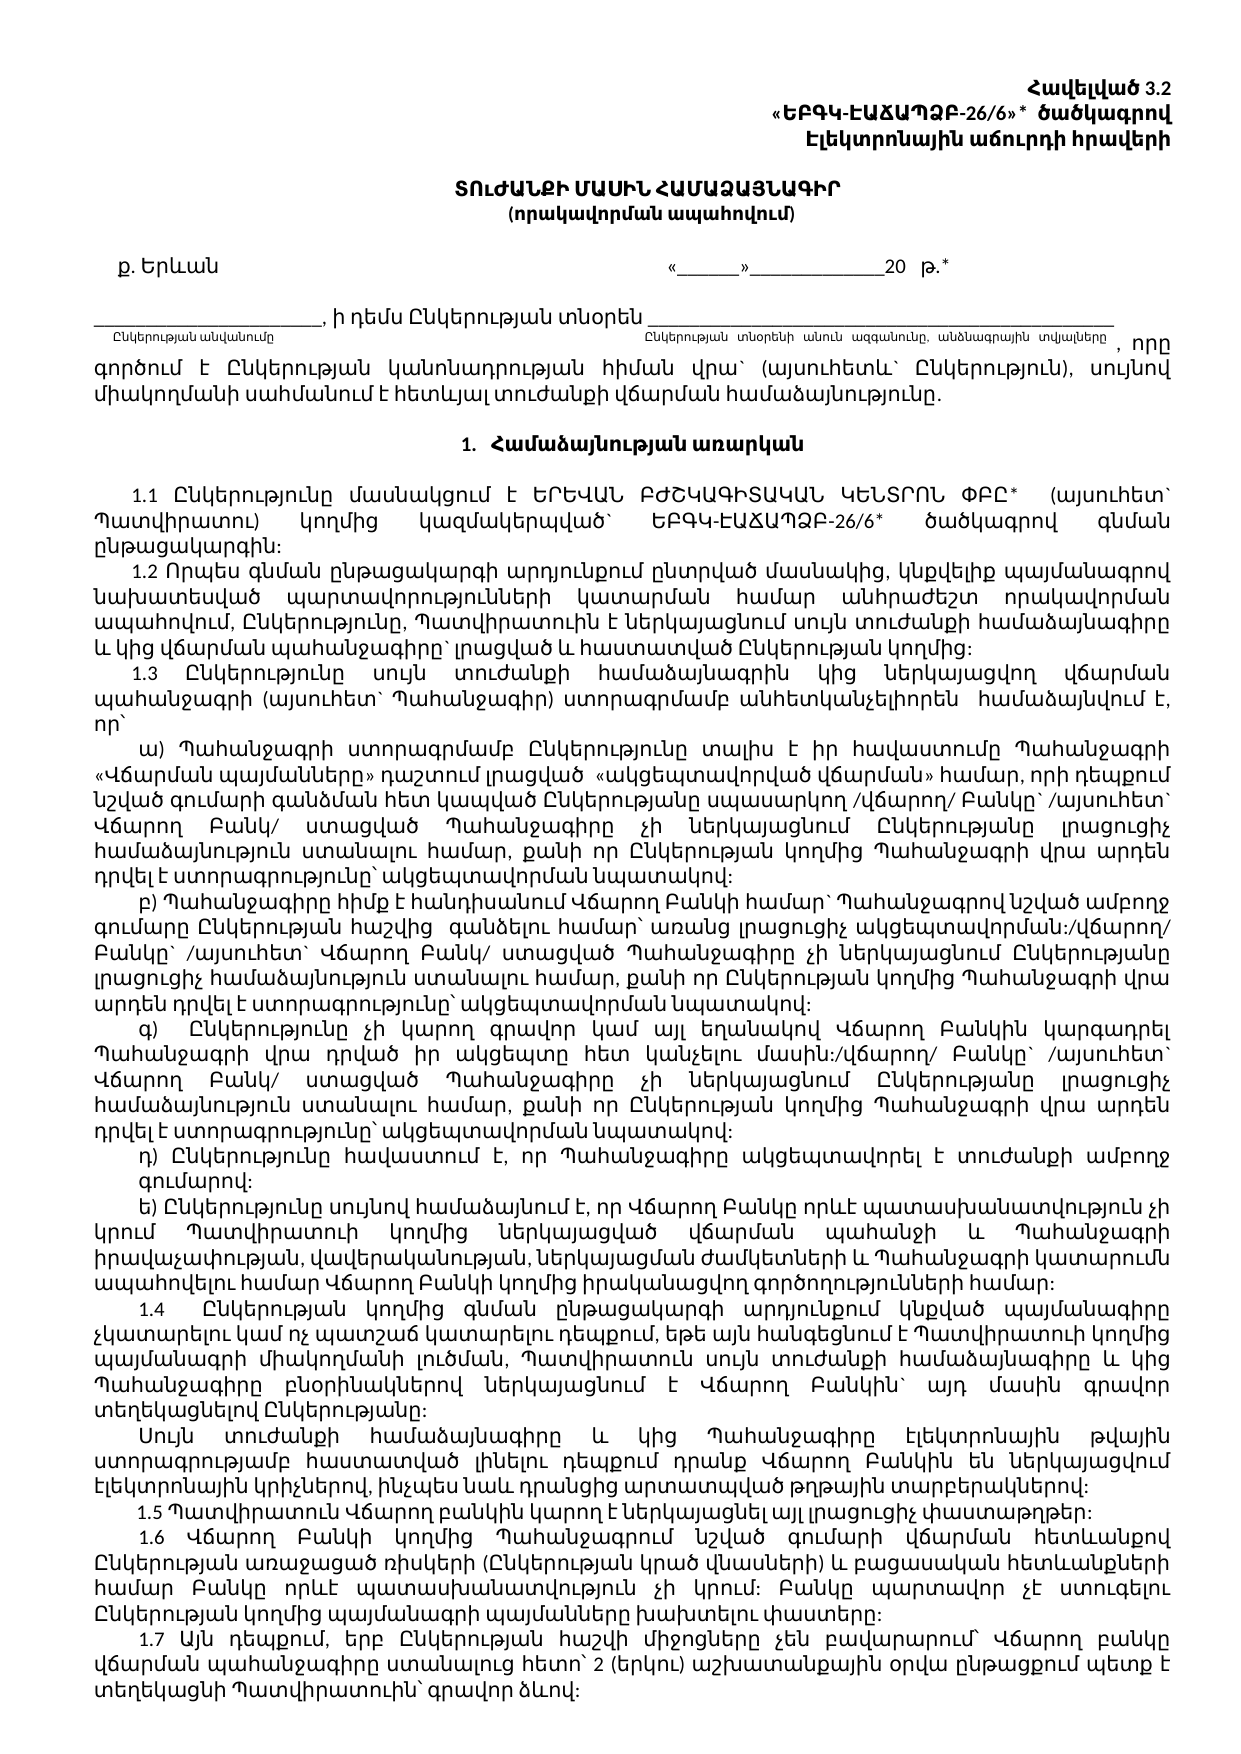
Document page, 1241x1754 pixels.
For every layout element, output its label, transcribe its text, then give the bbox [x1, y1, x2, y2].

text Հավելված 3.2 [94, 75, 1171, 100]
text բ) Պահանջագիրը հիմք է հանդիսանում Վճարող Բանկի համար` Պահանջագրով նշված ամբողջ գումարը Ընկերության հաշվից գանձելու համար՝ առանց լրացուցիչ ակցեպտավորման:/վճարող/ Բանկը` /այսուհետ` Վճարող Բանկ/ ստացված Պահանջագիրը չի ներկայացնում Ընկերությանը լրացուցիչ համաձայնություն ստանալու համար, քանի որ Ընկերության կողմից Պահանջագրի վրա արդեն դրվել է ստորագրությունը՝ ակցեպտավորման նպատակով: [94, 889, 1171, 1016]
text ա) Պահանջագրի ստորագրմամբ Ընկերությունը տալիս է իր հավաստումը Պահանջագրի «Վճարման պայմանները» դաշտում լրացված «ակցեպտավորված վճարման» համար, որի դեպքում նշված գումարի գանձման հետ կապված Ընկերությանը սպասարկող /վճարող/ Բանկը` /այսուհետ` Վճարող Բանկ/ ստացված Պահանջագիրը չի ներկայացնում Ընկերությանը լրացուցիչ համաձայնություն ստանալու համար, քանի որ Ընկերության կողմից Պահանջագրի վրա արդեն դրվել է ստորագրությունը՝ ակցեպտավորման նպատակով: [94, 737, 1171, 889]
text 1.2 Որպես գնման ընթացակարգի արդյունքում ընտրված մասնակից, կնքվելիք պայմանագրով նախատեսված պարտավորությունների կատարման համար անհրաժեշտ որակավորման ապահովում, Ընկերությունը, Պատվիրատուին է ներկայացնում սույն տուժանքի համաձայնագիրը և կից վճարման պահանջագիրը` լրացված և հաստատված Ընկերության կողմից: [94, 559, 1171, 660]
text 1.4 Ընկերության կողմից գնման ընթացակարգի արդյունքում կնքված պայմանագիրը չկատարելու կամ ոչ պատշաճ կատարելու դեպքում, եթե այն հանգեցնում է Պատվիրատուի կողմից պայմանագրի միակողմանի լուծման, Պատվիրատուն սույն տուժանքի համաձայնագիրը և կից Պահանջագիրը բնօրինակներով ներկայացնում է Վճարող Բանկին` այդ մասին գրավոր տեղեկացնելով Ընկերությանը: [94, 1296, 1171, 1423]
text 1.5 Պատվիրատուն Վճարող բանկին կարող է ներկայացնել այլ լրացուցիչ փաստաթղթեր: [94, 1499, 1171, 1524]
text ե) Ընկերությունը սույնով համաձայնում է, որ Վճարող Բանկը որևէ պատասխանատվություն չի կրում Պատվիրատուի կողմից ներկայացված վճարման պահանջի և Պահանջագրի իրավաչափության, վավերականության, ներկայացման ժամկետների և Պահանջագրի կատարումն ապահովելու համար Վճարող Բանկի կողմից իրականացվող գործողությունների համար: [94, 1194, 1171, 1296]
text 1. Համաձայնության առարկան [94, 432, 1171, 457]
text 1.3 Ընկերությունը սույն տուժանքի համաձայնագրին կից ներկայացվող վճարման պահանջագրի (այսուհետ` Պահանջագիր) ստորագրմամբ անհետկանչելիորեն համաձայնվում է, որ՝ [94, 660, 1171, 737]
text 1.1 Ընկերությունը մասնակցում է ԵՐԵՎԱՆ ԲԺՇԿԱԳԻՏԱԿԱՆ ԿԵՆՏՐՈՆ ՓԲԸ* (այսուհետ` Պատվիրատու) կողմից կազմակերպված` ԵԲԳԿ-ԷԱՃԱՊՁԲ-26/6* ծածկագրով գնման ընթացակարգին: [94, 482, 1171, 559]
text ______________________, ի դեմս Ընկերության տնօրեն _____________________________________________ [94, 304, 1171, 330]
text դ) Ընկերությունը հավաստում է, որ Պահանջագիրը ակցեպտավորել է տուժանքի ամբողջ գումարով: [138, 1143, 1171, 1194]
text Ընկերության անվանումը Ընկերության տնօրենի անուն ազգանունը, անձնագրային տվյալները , որը գործում է Ընկերության կանոնադրության հիման վրա` (այսուհետև` Ընկերություն), սույնով միակողմանի սահմանում է հետևյալ տուժանքի վճարման համաձայնությունը. [94, 330, 1171, 406]
text 1.7 Այն դեպքում, երբ Ընկերության հաշվի միջոցները չեն բավարարում՝ Վճարող բանկը վճարման պահանջագիրը ստանալուց հետո՝ 2 (երկու) աշխատանքային օրվա ընթացքում պետք է տեղեկացնի Պատվիրատուին՝ գրավոր ձևով: [94, 1626, 1171, 1702]
text Սույն տուժանքի համաձայնագիրը և կից Պահանջագիրը էլեկտրոնային թվային ստորագրությամբ հաստատված լինելու դեպքում դրանք Վճարող Բանկին են ներկայացվում էլեկտրոնային կրիչներով, ինչպես նաև դրանցից արտատպված թղթային տարբերակներով: [94, 1423, 1171, 1499]
text Էլեկտրոնային աճուրդի հրավերի [94, 126, 1171, 151]
text ք. Երևան «______»_____________20 թ.* [94, 254, 1171, 279]
text ՏՈւԺԱՆՔԻ ՄԱՍԻՆ ՀԱՄԱՁԱՅՆԱԳԻՐ [94, 177, 1171, 202]
text (որակավորման ապահովում) [94, 202, 1171, 225]
text 1.6 Վճարող Բանկի կողմից Պահանջագրում նշված գումարի վճարման հետևանքով Ընկերության առաջացած ռիսկերի (Ընկերության կրած վնասների) և բացասական հետևանքների համար Բանկը որևէ պատասխանատվություն չի կրում: Բանկը պարտավոր չէ ստուգելու Ընկերության կողմից պայմանագրի պայմանները խախտելու փաստերը: [94, 1524, 1171, 1626]
text գ) Ընկերությունը չի կարող գրավոր կամ այլ եղանակով Վճարող Բանկին կարգադրել Պահանջագրի վրա դրված իր ակցեպտը հետ կանչելու մասին:/վճարող/ Բանկը` /այսուհետ` Վճարող Բանկ/ ստացված Պահանջագիրը չի ներկայացնում Ընկերությանը լրացուցիչ համաձայնություն ստանալու համար, քանի որ Ընկերության կողմից Պահանջագրի վրա արդեն դրվել է ստորագրությունը՝ ակցեպտավորման նպատակով: [94, 1016, 1171, 1143]
text «ԵԲԳԿ-ԷԱՃԱՊՁԲ-26/6»* ծածկագրով [94, 100, 1171, 126]
